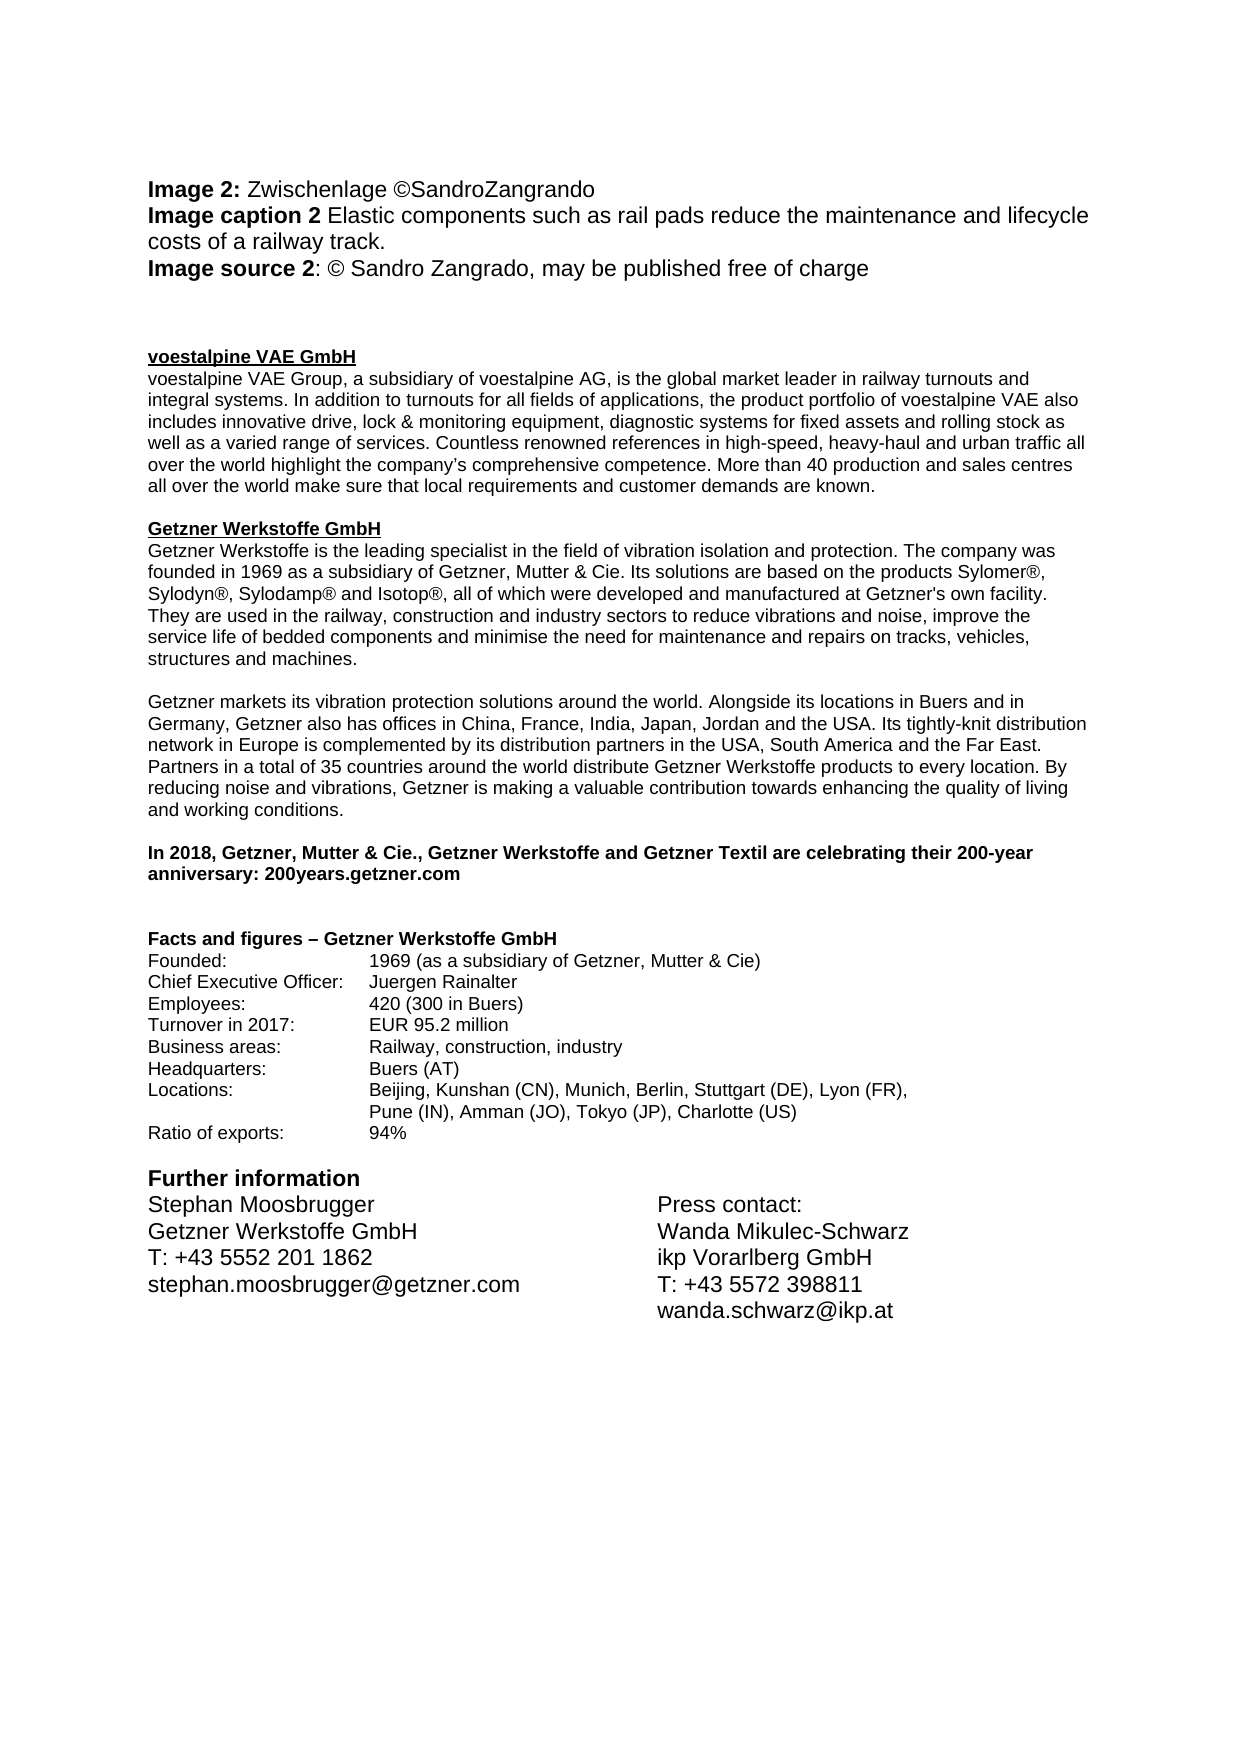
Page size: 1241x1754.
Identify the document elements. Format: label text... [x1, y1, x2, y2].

text Turnover in 2017: EUR 95.2 million [148, 1014, 1093, 1036]
text Getzner Werkstoffe is the leading specialist in the field of vibration isolation and protection. The company was founded in 1969 as a subsidiary of Getzner, Mutter & Cie. Its solutions are based on the products Sylomer®, Sylodyn®, Sylodamp® and Isotop®, all of which were developed and manufactured at Getzner's own facility. They are used in the railway, construction and industry sectors to reduce vibrations and noise, improve the service life of bedded components and minimise the need for maintenance and repairs on tracks, vehicles, structures and machines. [148, 540, 1093, 669]
text T: +43 5552 201 1862 [148, 1244, 583, 1271]
text voestalpine VAE GmbH [148, 346, 1093, 367]
text Business areas: Railway, construction, industry [148, 1036, 1093, 1057]
text ikp Vorarlberg GmbH [657, 1244, 1093, 1271]
text Headquarters: Buers (AT) Locations: Beijing, Kunshan (CN), Munich, Berlin, Stuttgart (DE), Lyon (FR), Pune (IN), Amman (JO), Tokyo (JP), Charlotte (US) [148, 1057, 1093, 1122]
text stephan.moosbrugger@getzner.com [148, 1271, 583, 1297]
text Employees: 420 (300 in Buers) [148, 993, 1093, 1014]
text T: +43 5572 398811 [657, 1271, 1093, 1297]
text Getzner markets its vibration protection solutions around the world. Alongside its locations in Buers and in Germany, Getzner also has offices in China, France, India, Japan, Jordan and the USA. Its tightly-knit distribution network in Europe is complemented by its distribution partners in the USA, South America and the Far East. Partners in a total of 35 countries around the world distribute Getzner Werkstoffe products to every location. By reducing noise and vibrations, Getzner is making a valuable contribution towards enhancing the quality of living and working conditions. [148, 691, 1093, 820]
text Chief Executive Officer: Juergen Rainalter [148, 971, 1093, 993]
text Getzner Werkstoffe GmbH [148, 518, 1093, 540]
text Facts and figures – Getzner Werkstoffe GmbH [148, 928, 1093, 949]
text Image source 2: © Sandro Zangrado, may be published free of charge [148, 255, 1093, 281]
text Ratio of exports: 94% [148, 1122, 1093, 1143]
text Image 2: Zwischenlage ©SandroZangrando Image caption 2 Elastic components such as rail pads reduce the maintenance and lifecycle costs of a railway track. [148, 176, 1093, 255]
text voestalpine VAE Group, a subsidiary of voestalpine AG, is the global market leader in railway turnouts and integral systems. In addition to turnouts for all fields of applications, the product portfolio of voestalpine VAE also includes innovative drive, lock & monitoring equipment, diagnostic systems for fixed assets and rolling stock as well as a varied range of services. Countless renowned references in high-speed, heavy-haul and urban traffic all over the world highlight the company’s comprehensive competence. More than 40 production and sales centres all over the world make sure that local requirements and customer demands are known. [148, 367, 1093, 497]
text Press contact: [657, 1191, 1093, 1218]
text wanda.schwarz@ikp.at [657, 1297, 1093, 1323]
text Wanda Mikulec-Schwarz [657, 1218, 1093, 1244]
text Getzner Werkstoffe GmbH [148, 1218, 583, 1244]
text In 2018, Getzner, Mutter & Cie., Getzner Werkstoffe and Getzner Textil are celebrating their 200-year anniversary: 200years.getzner.com [148, 842, 1093, 885]
text Stephan Moosbrugger [148, 1191, 583, 1218]
text Founded: 1969 (as a subsidiary of Getzner, Mutter & Cie) [148, 949, 1093, 971]
text Further information [148, 1165, 1093, 1191]
